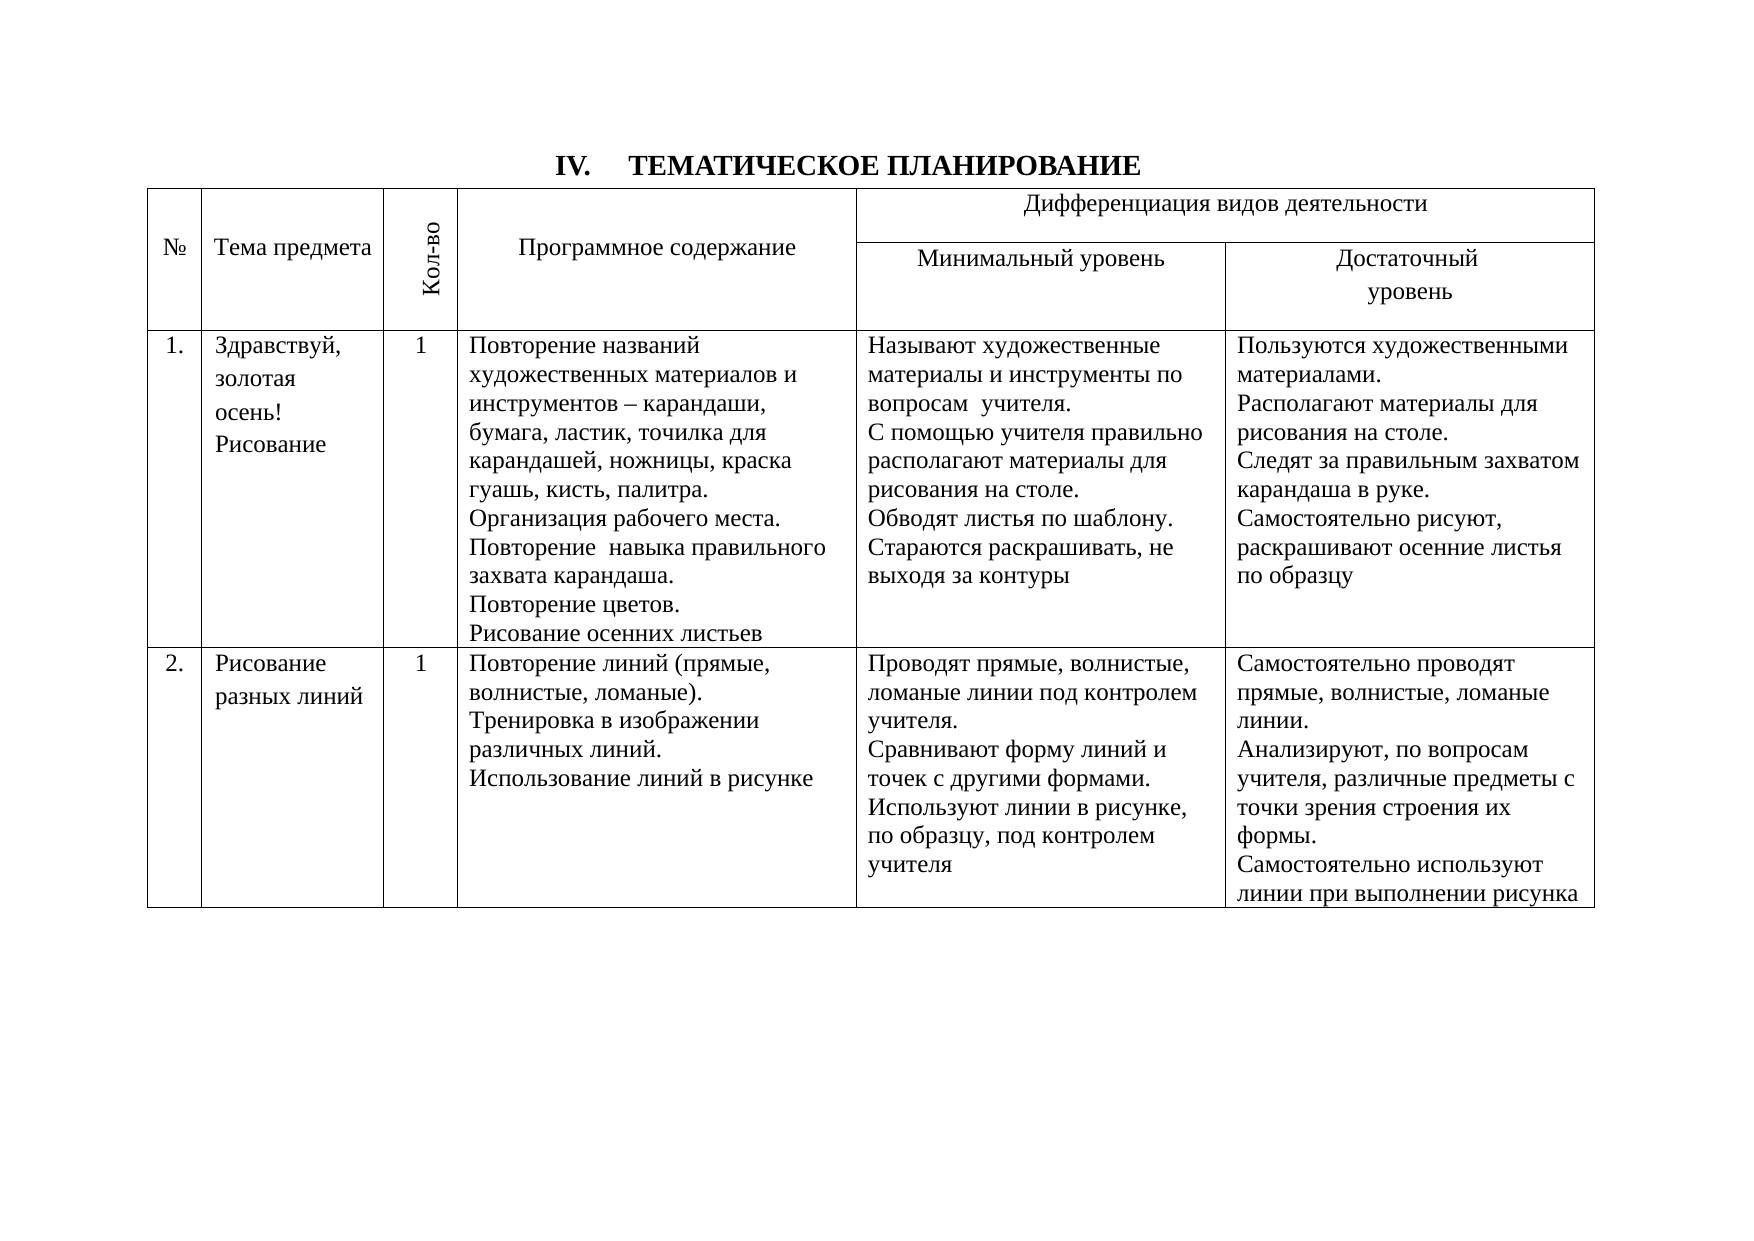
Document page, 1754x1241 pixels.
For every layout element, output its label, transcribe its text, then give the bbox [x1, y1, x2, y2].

subtitle ТЕМАТИЧЕСКОЕ ПЛАНИРОВАНИЕ [156, 148, 1577, 181]
table_cell Проводят прямые, волнистые, ломаные линии под контролем учителя. Сравнивают форму линий и точек с другими формами. Используют линии в рисунке, по образцу, под контролем учителя [857, 648, 1225, 907]
table_header Дифференциация видов деятельности [857, 189, 1594, 242]
table_cell Повторение линий (прямые, волнистые, ломаные). Тренировка в изображении различных линий. Использование линий в рисунке [458, 648, 856, 907]
table_cell Здравствуй, золотая осень! Рисование [202, 331, 383, 647]
table_cell Достаточный уровень [1226, 243, 1594, 329]
table_header Кол-во часов [384, 189, 457, 329]
table_header Тема предмета [202, 189, 383, 329]
table_cell Минимальный уровень [857, 243, 1225, 329]
table_cell Называют художественные материалы и инструменты по вопросам учителя. С помощью учителя правильно располагают материалы для рисования на столе. Обводят листья по шаблону. Стараются раскрашивать, не выходя за контуры [857, 331, 1225, 647]
table_header Программное содержание [458, 189, 856, 329]
table_cell Самостоятельно проводят прямые, волнистые, ломаные линии. Анализируют, по вопросам учителя, различные предметы с точки зрения строения их формы. Самостоятельно используют линии при выполнении рисунка [1226, 648, 1594, 907]
table_cell Повторение названий художественных материалов и инструментов – карандаши, бумага, ластик, точилка для карандашей, ножницы, краска гуашь, кисть, палитра. Организация рабочего места. Повторение навыка правильного захвата карандаша. Повторение цветов. Рисование осенних листьев [458, 331, 856, 647]
table_cell 1. [148, 331, 201, 647]
table_cell Рисование разных линий [202, 648, 383, 907]
table_cell 2. [148, 648, 201, 907]
table_cell 1 [384, 648, 457, 907]
table_header № [148, 189, 201, 329]
table_cell Пользуются художественными материалами. Располагают материалы для рисования на столе. Следят за правильным захватом карандаша в руке. Самостоятельно рисуют, раскрашивают осенние листья по образцу [1226, 331, 1594, 647]
table_cell 1 [384, 331, 457, 647]
